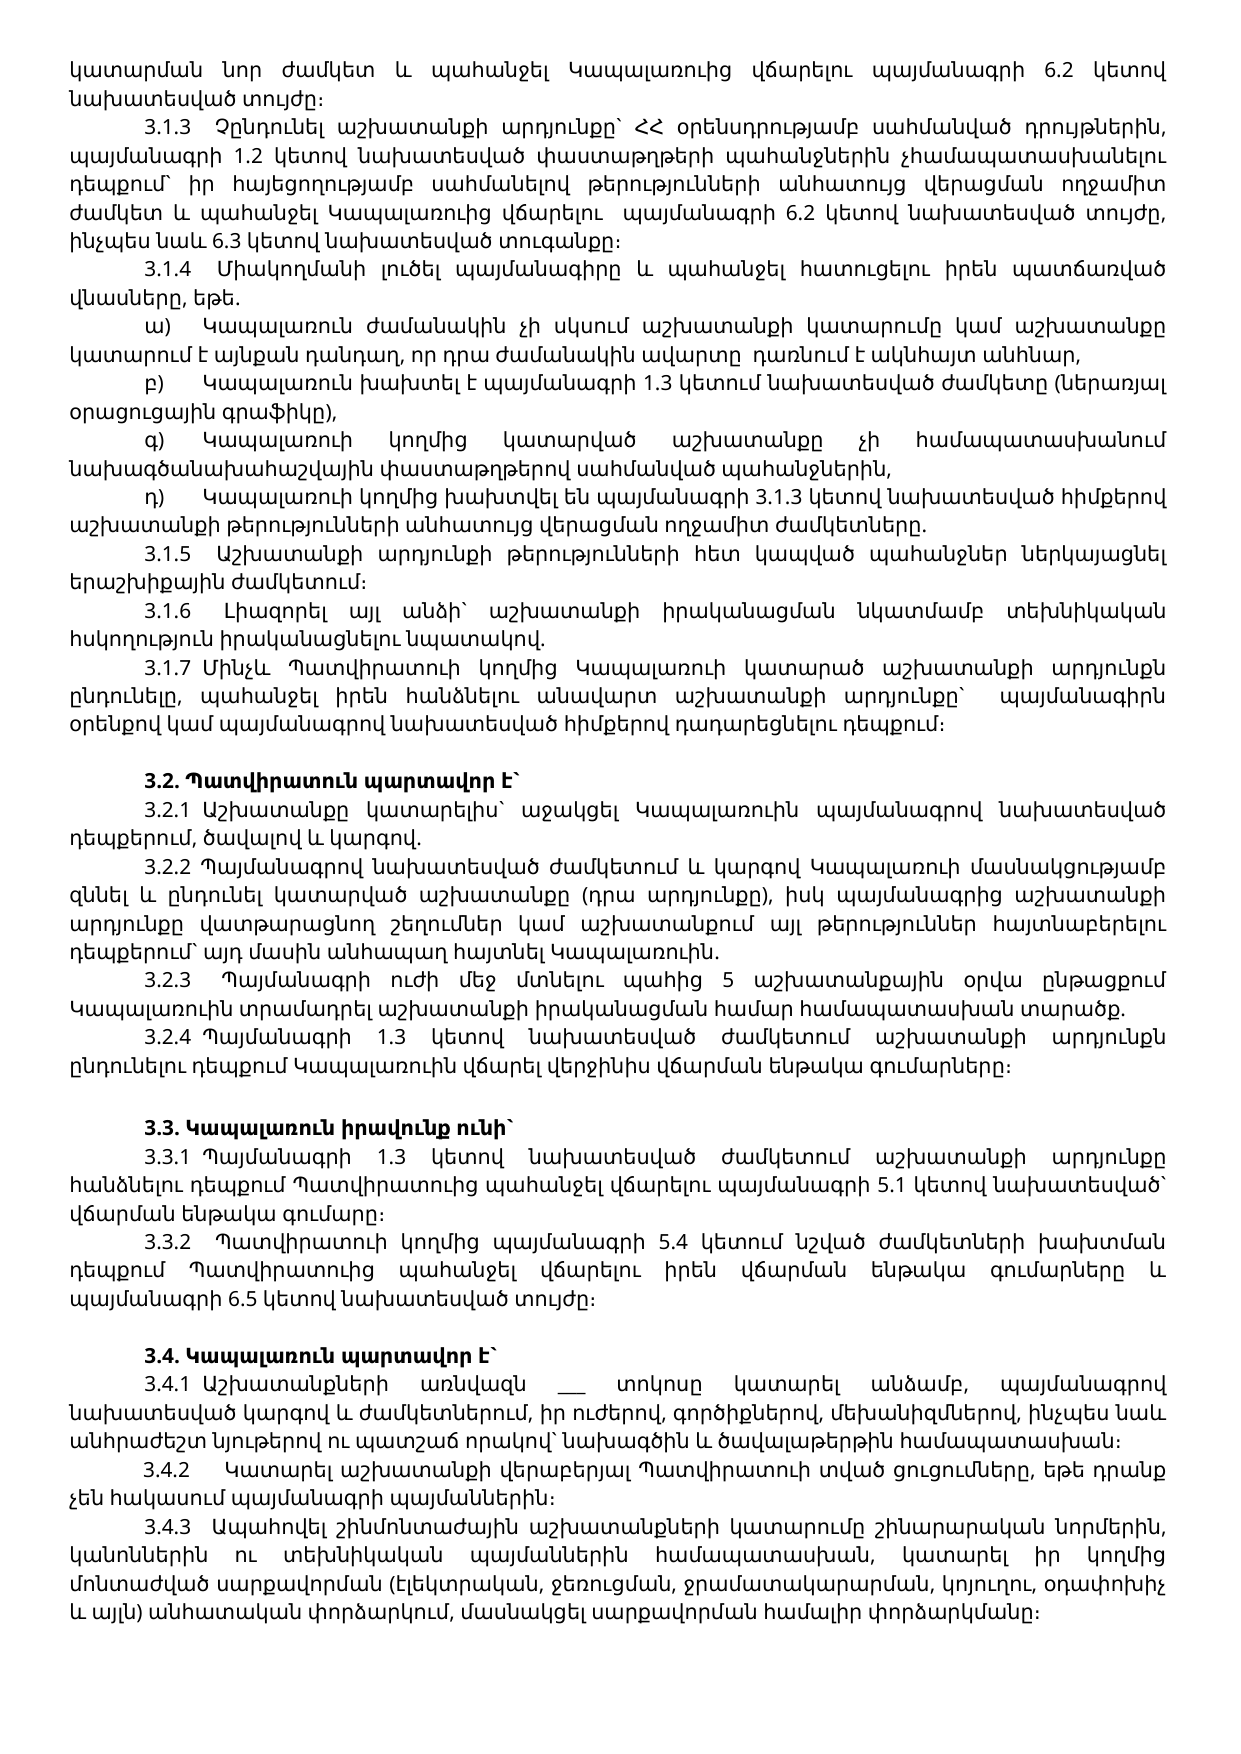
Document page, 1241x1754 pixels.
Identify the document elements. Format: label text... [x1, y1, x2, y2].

text 3.4. Կապալառուն պարտավոր է` [69, 1341, 1166, 1369]
text 3.1.6 Լիազորել այլ անձի` աշխատանքի իրականացման նկատմամբ տեխնիկական հսկողություն իրականացնելու նպատակով. [69, 596, 1166, 653]
text 3.2. Պատվիրատուն պարտավոր է` [69, 766, 1166, 795]
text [69, 56, 1166, 112]
text 3.3.2 Պատվիրատուի կողմից պայմանագրի 5.4 կետում նշված ժամկետների խախտման դեպքում Պատվիրատուից պահանջել վճարելու իրեն վճարման ենթակա գումարները և պայմանագրի 6.5 կետով նախատեսված տույժը։ [69, 1227, 1166, 1312]
text 3.4.2 Կատարել աշխատանքի վերաբերյալ Պատվիրատուի տված ցուցումները, եթե դրանք չեն հակասում պայմանագրի պայմաններին։ [69, 1455, 1166, 1512]
text 3.4.3 Ապահովել շինմոնտաժային աշխատանքների կատարումը շինարարական նորմերին, կանոններին ու տեխնիկական պայմաններին համապատասխան, կատարել իր կողմից մոնտաժված սարքավորման (էլեկտրական, ջեռուցման, ջրամատակարարման, կոյուղու, օդափոխիչ և այլն) անհատական փորձարկում, մասնակցել սարքավորման համալիր փորձարկմանը։ [69, 1512, 1166, 1626]
text 3.2.1 Աշխատանքը կատարելիս` աջակցել Կապալառուին պայմանագրով նախատեսված դեպքերում, ծավալով և կարգով. [69, 795, 1166, 852]
text գ) Կապալառուի կողմից կատարված աշխատանքը չի համապատասխանում նախագծանախահաշվային փաստաթղթերով սահմանված պահանջներին, [69, 425, 1166, 482]
text 3.1.4 Միակողմանի լուծել պայմանագիրը և պահանջել հատուցելու իրեն պատճառված վնասները, եթե. [69, 254, 1166, 311]
text 3.3. Կապալառուն իրավունք ունի` [69, 1113, 1166, 1142]
text 3.2.3 Պայմանագրի ուժի մեջ մտնելու պահից 5 աշխատանքային օրվա ընթացքում Կապալառուին տրամադրել աշխատանքի իրականացման համար համապատասխան տարածք. [69, 966, 1166, 1022]
text 3.2.4 Պայմանագրի 1.3 կետով նախատեսված ժամկետում աշխատանքի արդյունքն ընդունելու դեպքում Կապալառուին վճարել վերջինիս վճարման ենթակա գումարները։ [69, 1022, 1166, 1079]
text 3.1.5 Աշխատանքի արդյունքի թերությունների հետ կապված պահանջներ ներկայացնել երաշխիքային ժամկետում։ [69, 539, 1166, 596]
text 3.3.1 Պայմանագրի 1.3 կետով նախատեսված ժամկետում աշխատանքի արդյունքը հանձնելու դեպքում Պատվիրատուից պահանջել վճարելու պայմանագրի 5.1 կետով նախատեսված` վճարման ենթակա գումարը։ [69, 1142, 1166, 1227]
text 3.4.1 Աշխատանքների առնվազն ___ տոկոսը կատարել անձամբ, պայմանագրով նախատեսված կարգով և ժամկետներում, իր ուժերով, գործիքներով, մեխանիզմներով, ինչպես նաև անհրաժեշտ նյութերով ու պատշաճ որակով` նախագծին և ծավալաթերթին համապատասխան։ [69, 1369, 1166, 1455]
text բ) Կապալառուն խախտել է պայմանագրի 1.3 կետում նախատեսված ժամկետը (ներառյալ օրացուցային գրաֆիկը), [69, 368, 1166, 425]
text ա) Կապալառուն ժամանակին չի սկսում աշխատանքի կատարումը կամ աշխատանքը կատարում է այնքան դանդաղ, որ դրա ժամանակին ավարտը դառնում է ակնհայտ անհնար, [69, 311, 1166, 368]
text դ) Կապալառուի կողմից խախտվել են պայմանագրի 3.1.3 կետով նախատեսված հիմքերով աշխատանքի թերությունների անհատույց վերացման ողջամիտ ժամկետները. [69, 482, 1166, 539]
text 3.1.7 Մինչև Պատվիրատուի կողմից Կապալառուի կատարած աշխատանքի արդյունքն ընդունելը, պահանջել իրեն հանձնելու անավարտ աշխատանքի արդյունքը` պայմանագիրն օրենքով կամ պայմանագրով նախատեսված հիմքերով դադարեցնելու դեպքում։ [69, 653, 1166, 738]
text 3.1.3 Չընդունել աշխատանքի արդյունքը` ՀՀ օրենսդրությամբ սահմանված դրույթներին, պայմանագրի 1.2 կետով նախատեսված փաստաթղթերի պահանջներին չհամապատասխանելու դեպքում` իր հայեցողությամբ սահմանելով թերությունների անհատույց վերացման ողջամիտ ժամկետ և պահանջել Կապալառուից վճարելու պայմանագրի 6.2 կետով նախատեսված տույժը, ինչպես նաև 6.3 կետով նախատեսված տուգանքը։ [69, 112, 1166, 254]
text 3.2.2 Պայմանագրով նախատեսված ժամկետում և կարգով Կապալառուի մասնակցությամբ զննել և ընդունել կատարված աշխատանքը (դրա արդյունքը), իսկ պայմանագրից աշխատանքի արդյունքը վատթարացնող շեղումներ կամ աշխատանքում այլ թերություններ հայտնաբերելու դեպքերում` այդ մասին անհապաղ հայտնել Կապալառուին. [69, 852, 1166, 966]
